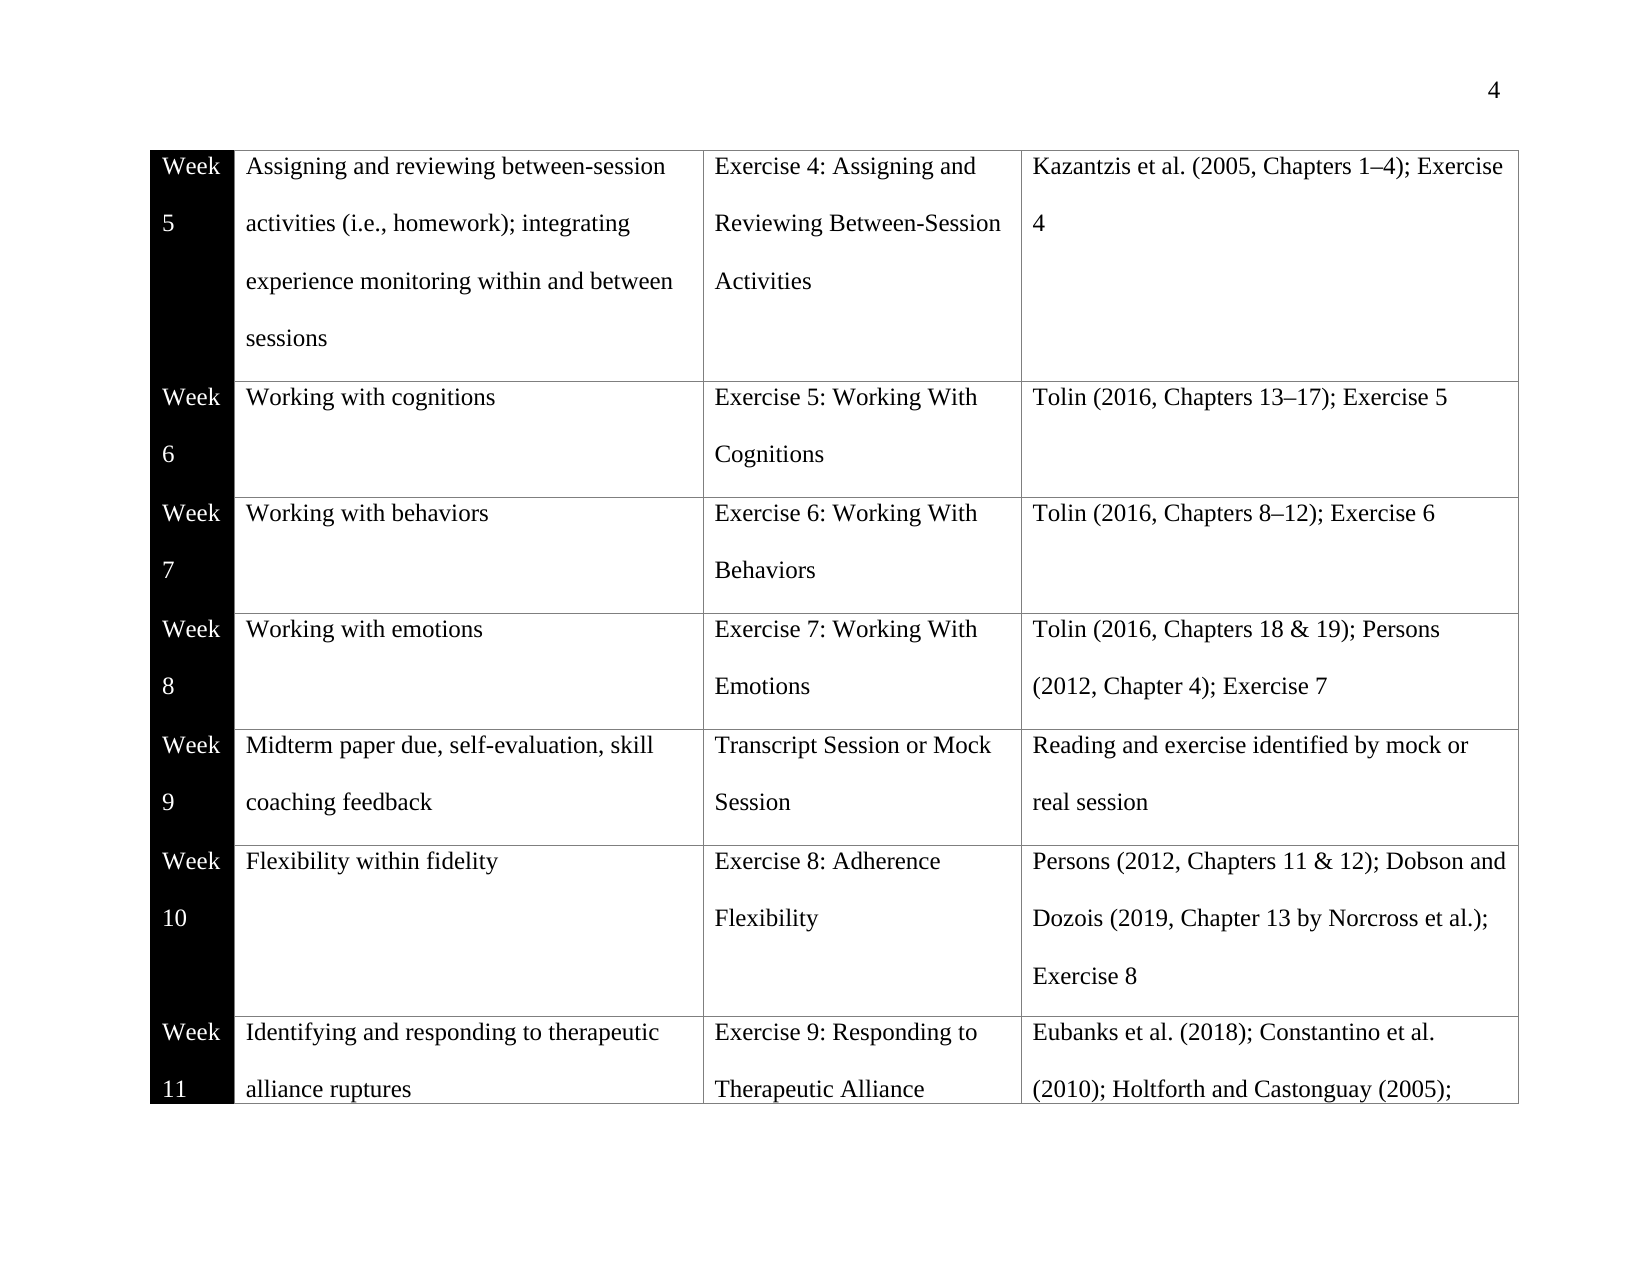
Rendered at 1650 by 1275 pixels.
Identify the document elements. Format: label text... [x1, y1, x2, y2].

table_cell Exercise 7: Working With Emotions [704, 614, 1021, 729]
table_cell Working with cognitions [235, 382, 703, 497]
table_cell Midterm paper due, self-evaluation, skill coaching feedback [235, 730, 703, 845]
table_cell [235, 1017, 703, 1103]
table_cell Tolin (2016, Chapters 8–12); Exercise 6 [1022, 498, 1518, 613]
table_cell Kazantzis et al. (2005, Chapters 1–4); Exercise 4 [1022, 151, 1518, 381]
table_cell Flexibility within fidelity [235, 846, 703, 1016]
table_cell Transcript Session or Mock Session [704, 730, 1021, 845]
table_cell Working with behaviors [235, 498, 703, 613]
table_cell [704, 1017, 1021, 1103]
table_cell Week 7 [151, 498, 234, 613]
table_cell Exercise 4: Assigning and Reviewing Between-Session Activities [704, 151, 1021, 381]
table_cell Reading and exercise identified by mock or real session [1022, 730, 1518, 845]
table_cell Week 6 [151, 382, 234, 497]
table_cell Week 5 [151, 151, 234, 381]
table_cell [1022, 1017, 1518, 1103]
table_cell Week 11 [151, 1017, 234, 1103]
table_cell Week 10 [151, 846, 234, 1016]
table_cell Tolin (2016, Chapters 13–17); Exercise 5 [1022, 382, 1518, 497]
table_cell Working with emotions [235, 614, 703, 729]
table_cell Exercise 8: Adherence Flexibility [704, 846, 1021, 1016]
table_cell Week 9 [151, 730, 234, 845]
table_cell Tolin (2016, Chapters 18 & 19); Persons (2012, Chapter 4); Exercise 7 [1022, 614, 1518, 729]
table_cell Exercise 6: Working With Behaviors [704, 498, 1021, 613]
table_cell Week 8 [151, 614, 234, 729]
table_cell Assigning and reviewing between-session activities (i.e., homework); integrating experience monitoring within and between sessions [235, 151, 703, 381]
table_cell Persons (2012, Chapters 11 & 12); Dobson and Dozois (2019, Chapter 13 by Norcross et al.); Exercise 8 [1022, 846, 1518, 1016]
table_cell Exercise 5: Working With Cognitions [704, 382, 1021, 497]
